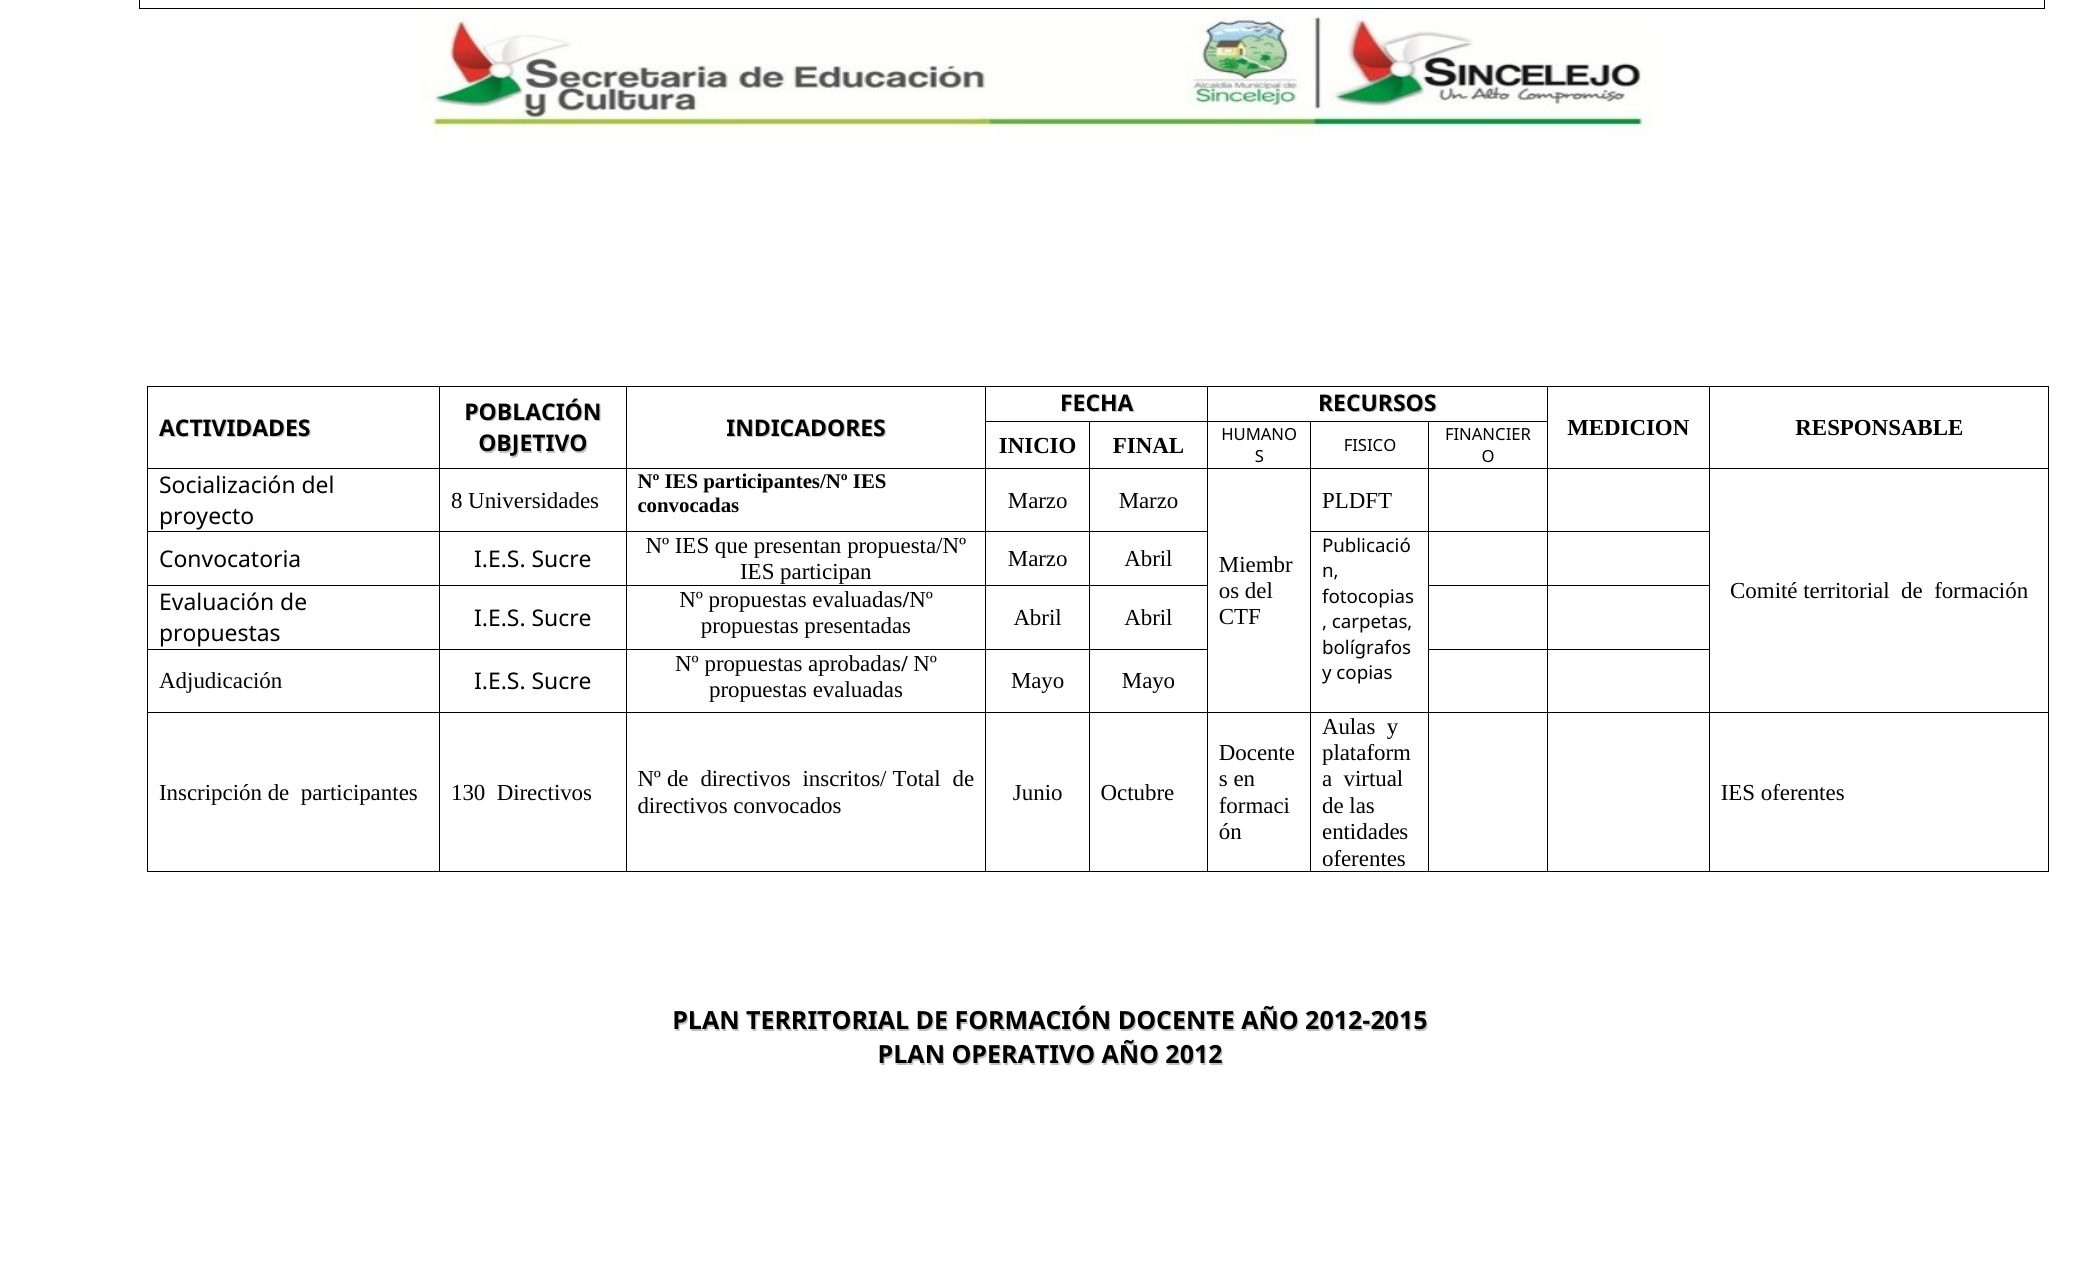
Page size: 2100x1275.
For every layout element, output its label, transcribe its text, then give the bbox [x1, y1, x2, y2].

table_cell [1429, 586, 1547, 648]
table_cell Aulas y plataforma virtual de las entidades oferentes [1311, 713, 1428, 871]
table_cell Comité territorial de formación [1710, 469, 2048, 712]
table_cell [1429, 532, 1547, 585]
table_header FECHA [986, 387, 1207, 421]
table_cell PLDFT [1311, 469, 1428, 531]
table_cell Publicación, fotocopias, carpetas, bolígrafos y copias [1311, 532, 1428, 712]
table_cell Abril [1090, 586, 1207, 648]
table_cell Nº IES participantes/Nº IES convocadas [627, 469, 985, 531]
table_header POBLACIÓN OBJETIVO [440, 387, 626, 468]
table_cell Socialización del proyecto [148, 469, 439, 531]
table_cell FINAL [1090, 422, 1207, 468]
table_cell Junio [986, 713, 1089, 871]
text PLAN OPERATIVO AÑO 2012 [148, 1037, 1952, 1071]
text PLAN TERRITORIAL DE FORMACIÓN DOCENTE AÑO 2012-2015 [148, 1003, 1952, 1037]
table_cell Nº de directivos inscritos/ Total de directivos convocados [627, 713, 985, 871]
table_cell Abril [1090, 532, 1207, 585]
table_cell Convocatoria [148, 532, 439, 585]
table_cell Adjudicación [148, 650, 439, 712]
table_cell Docentes en formación [1208, 713, 1310, 871]
table_cell [1429, 650, 1547, 712]
table_cell [1548, 713, 1709, 871]
table_cell Mayo [986, 650, 1089, 712]
table_cell I.E.S. Sucre [440, 586, 626, 648]
table_cell I.E.S. Sucre [440, 532, 626, 585]
table_cell Nº IES que presentan propuesta/Nº IES participan [627, 532, 985, 585]
table_cell [1548, 586, 1709, 648]
table_cell Octubre [1090, 713, 1207, 871]
table_header MEDICION [1548, 387, 1709, 468]
table_cell HUMANOS [1208, 422, 1310, 468]
table_header INDICADORES [627, 387, 985, 468]
table_cell Nº propuestas aprobadas/ Nº propuestas evaluadas [627, 650, 985, 712]
table_header ACTIVIDADES [148, 387, 439, 468]
picture [419, 9, 1659, 136]
table_cell Marzo [1090, 469, 1207, 531]
table_cell 130 Directivos [440, 713, 626, 871]
table_cell INICIO [986, 422, 1089, 468]
table_cell [1429, 469, 1547, 531]
table_cell Evaluación de propuestas [148, 586, 439, 648]
table_cell IES oferentes [1710, 713, 2048, 871]
table_cell [1548, 469, 1709, 531]
table_cell FINANCIERO [1429, 422, 1547, 468]
table_cell [1548, 532, 1709, 585]
table_cell Miembros del CTF [1208, 469, 1310, 712]
table_header RECURSOS [1208, 387, 1547, 421]
table_cell FISICO [1311, 422, 1428, 468]
table_cell Mayo [1090, 650, 1207, 712]
table_cell [1429, 713, 1547, 871]
table_cell 8 Universidades [440, 469, 626, 531]
table_cell Marzo [986, 532, 1089, 585]
table_header RESPONSABLE [1710, 387, 2048, 468]
table_cell Abril [986, 586, 1089, 648]
table_cell Marzo [986, 469, 1089, 531]
table_cell Nº propuestas evaluadas/Nº propuestas presentadas [627, 586, 985, 648]
table_cell [1548, 650, 1709, 712]
table_cell I.E.S. Sucre [440, 650, 626, 712]
table_cell Inscripción de participantes [148, 713, 439, 871]
